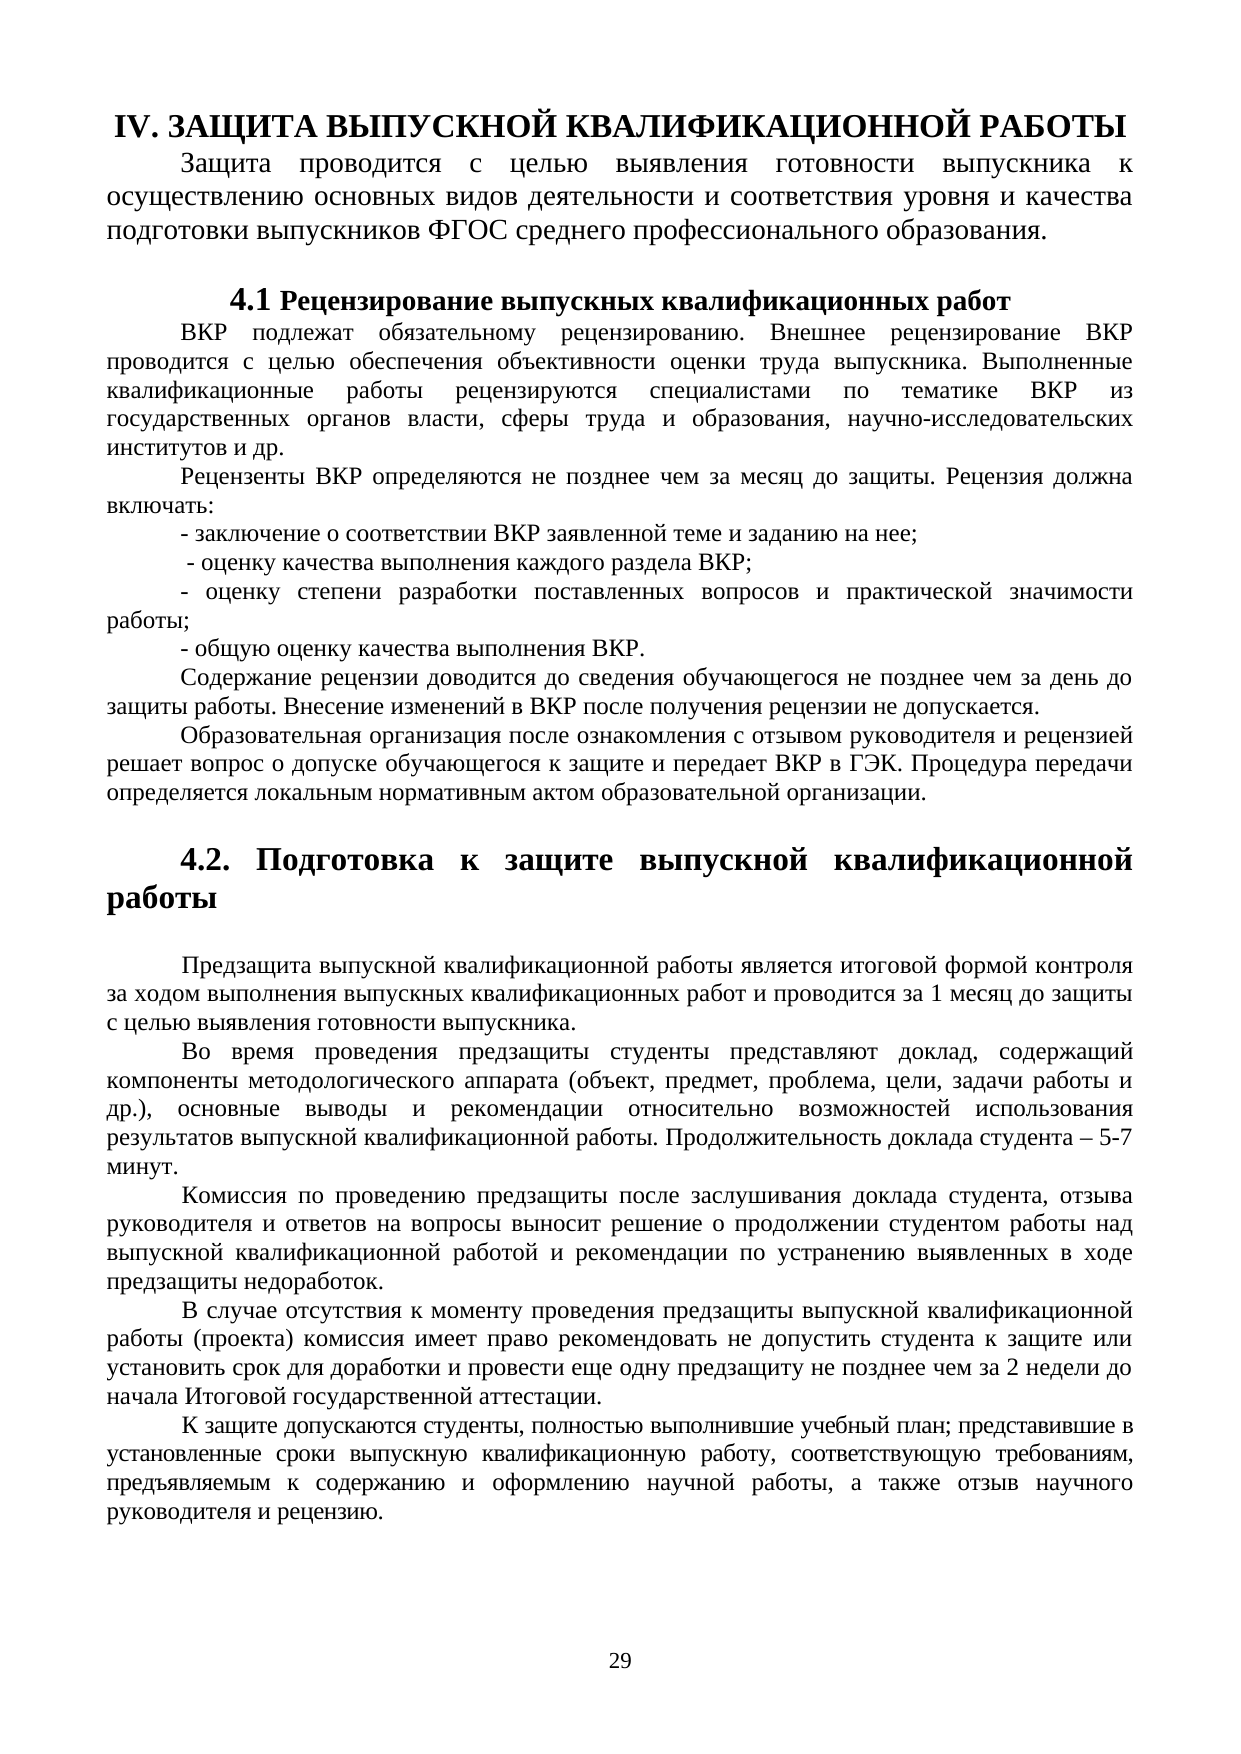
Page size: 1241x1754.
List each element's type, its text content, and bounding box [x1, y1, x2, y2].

text - оценку степени разработки поставленных вопросов и практической значимости работы; [106, 576, 1134, 633]
text В случае отсутствия к моменту проведения предзащиты выпускной квалификационной работы (проекта) комиссия имеет право рекомендовать не допустить студента к защите или установить срок для доработки и провести еще одну предзащиту не позднее чем за 2 недели до начала Итоговой государственной аттестации. [106, 1295, 1134, 1410]
text К защите допускаются студенты, полностью выполнившие учебный план; представившие в установленные сроки выпускную квалификационную работу, соответствующую требованиям, предъявляемым к содержанию и оформлению научной работы, а также отзыв научного руководителя и рецензию. [106, 1410, 1134, 1525]
text 4.1 Рецензирование выпускных квалификационных работ [106, 279, 1134, 317]
text Комиссия по проведению предзащиты после заслушивания доклада студента, отзыва руководителя и ответов на вопросы выносит решение о продолжении студентом работы над выпускной квалификационной работой и рекомендации по устранению выявленных в ходе предзащиты недоработок. [106, 1180, 1134, 1295]
text Защита проводится с целью выявления готовности выпускника к осуществлению основных видов деятельности и соответствия уровня и качества подготовки выпускников ФГОС среднего профессионального образования. [106, 145, 1134, 245]
text - оценку качества выполнения каждого раздела ВКР; [106, 547, 1134, 576]
text Образовательная организация после ознакомления с отзывом руководителя и рецензией решает вопрос о допуске обучающегося к защите и передает ВКР в ГЭК. Процедура передачи определяется локальным нормативным актом образовательной организации. [106, 720, 1134, 806]
text Предзащита выпускной квалификационной работы является итоговой формой контроля за ходом выполнения выпускных квалификационных работ и проводится за 1 месяц до защиты с целью выявления готовности выпускника. [106, 950, 1134, 1036]
text IV. Защита ВЫПУСКНОЙ КВАЛИФИКАЦИОННОЙ работы [106, 106, 1134, 145]
subtitle Во время проведения предзащиты студенты представляют доклад, содержащий компоненты методологического аппарата (объект, предмет, проблема, цели, задачи работы и др.), основные выводы и рекомендации относительно возможностей использования результатов выпускной квалификационной работы. Продолжительность доклада студента – 5-7 минут. [106, 1036, 1134, 1180]
text - заключение о соответствии ВКР заявленной теме и заданию на нее; [106, 518, 1134, 547]
text ВКР подлежат обязательному рецензированию. Внешнее рецензирование ВКР проводится с целью обеспечения объективности оценки труда выпускника. Выполненные квалификационные работы рецензируются специалистами по тематике ВКР из государственных органов власти, сферы труда и образования, научно-исследовательских институтов и др. [106, 317, 1134, 461]
text Рецензенты ВКР определяются не позднее чем за месяц до защиты. Рецензия должна включать: [106, 461, 1134, 518]
text 4.2. Подготовка к защите выпускной квалификационной работы [106, 839, 1134, 916]
text Содержание рецензии доводится до сведения обучающегося не позднее чем за день до защиты работы. Внесение изменений в ВКР после получения рецензии не допускается. [106, 662, 1134, 720]
text - общую оценку качества выполнения ВКР. [106, 633, 1134, 662]
